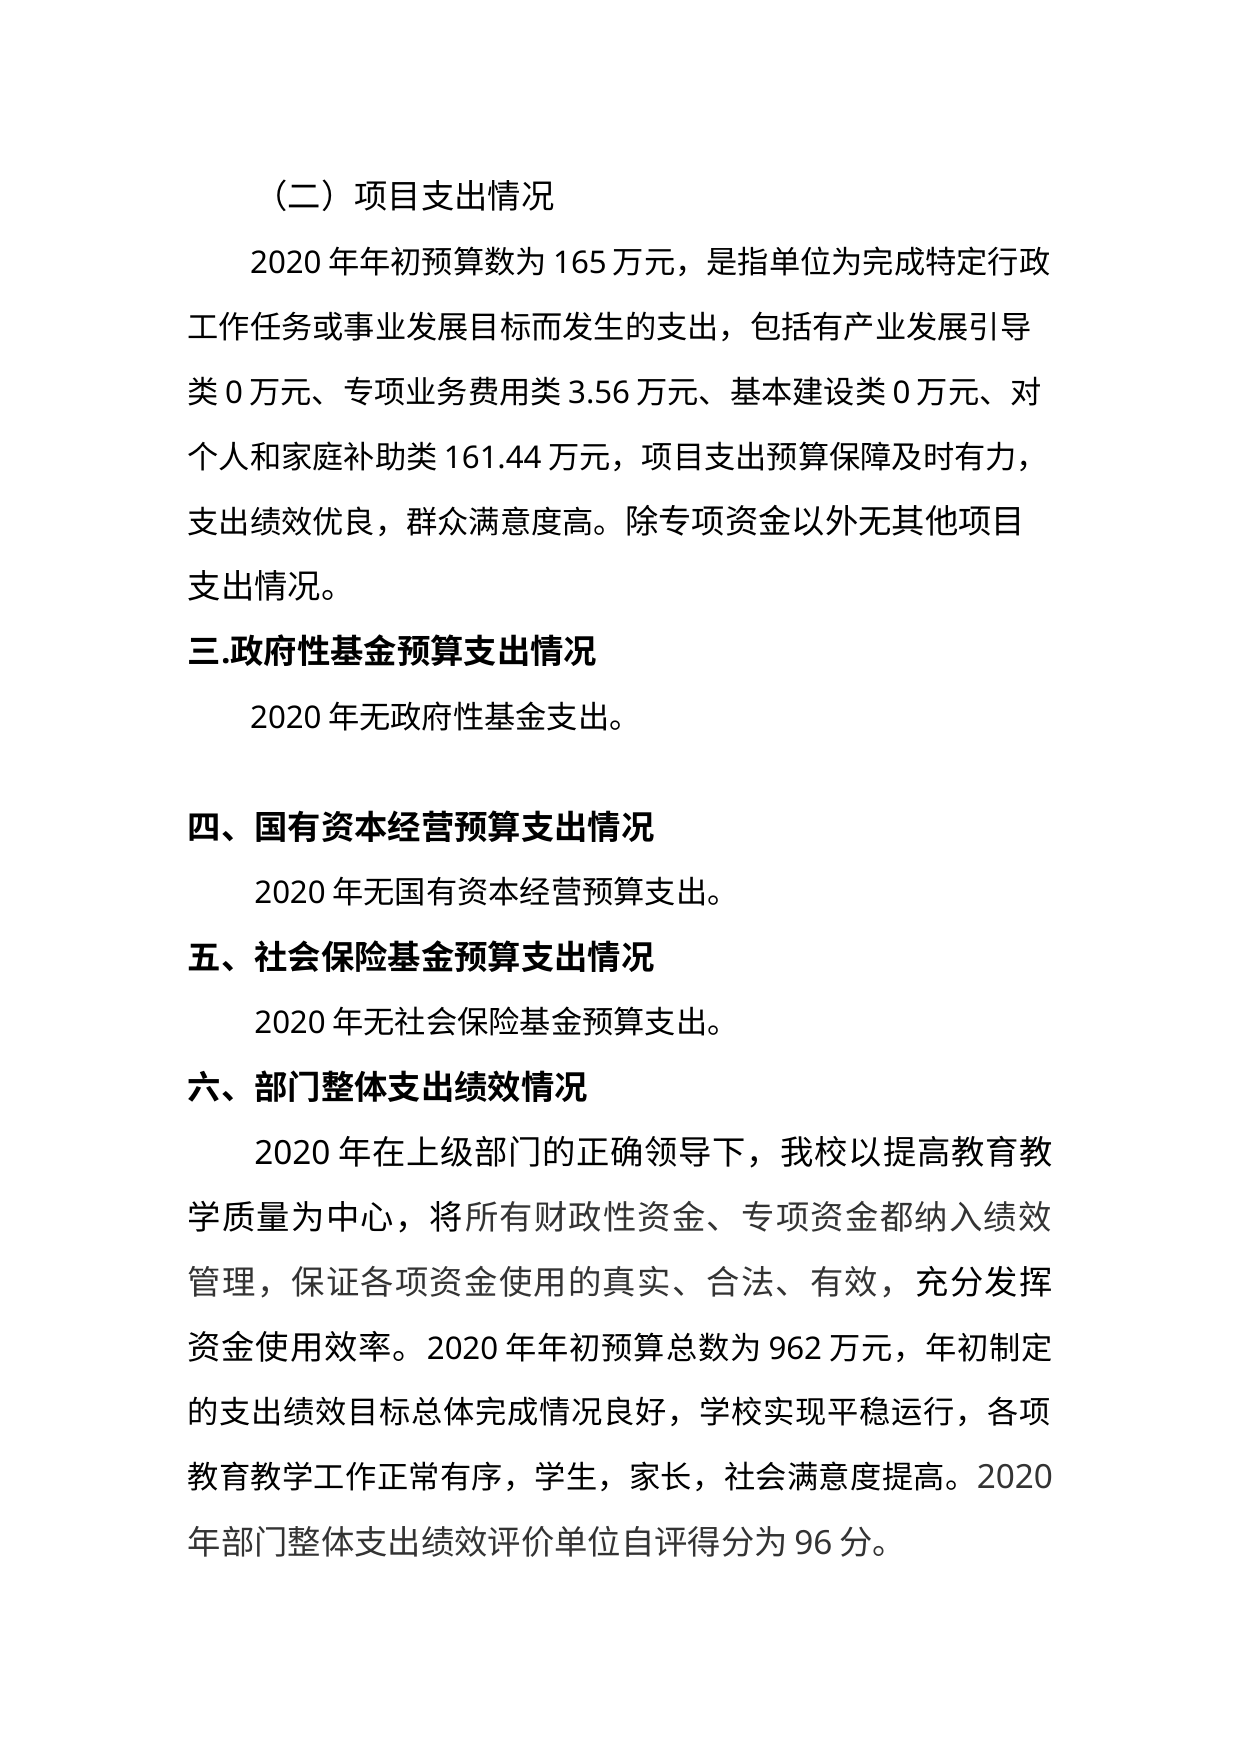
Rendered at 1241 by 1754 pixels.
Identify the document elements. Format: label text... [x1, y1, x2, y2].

text 2020年无政府性基金支出。 [187, 682, 1053, 747]
list 五、社会保险基金预算支出情况 [187, 922, 1053, 987]
list 四、国有资本经营预算支出情况 [187, 792, 1053, 857]
list 2020年无社会保险基金预算支出。 [254, 987, 1053, 1052]
list 2020年无国有资本经营预算支出。 [254, 857, 1053, 922]
text 2020年年初预算数为165万元，是指单位为完成特定行政工作任务或事业发展目标而发生的支出，包括有产业发展引导类0万元、专项业务费用类3.56万元、基本建设类0万元、对个人和家庭补助类161.44万元，项目支出预算保障及时有力，支出绩效优良，群众满意度高。除专项资金以外无其他项目支出情况。 [187, 227, 1053, 617]
list 2020年在上级部门的正确领导下，我校以提高教育教学质量为中心，将所有财政性资金、专项资金都纳入绩效管理，保证各项资金使用的真实、合法、有效，充分发挥资金使用效率。2020年年初预算总数为962万元，年初制定的支出绩效目标总体完成情况良好，学校实现平稳运行，各项教育教学工作正常有序，学生，家长，社会满意度提高。2020年部门整体支出绩效评价单位自评得分为96分。 [187, 1117, 1053, 1572]
list 三.政府性基金预算支出情况 [187, 617, 1053, 682]
text 六、部门整体支出绩效情况 [187, 1052, 1053, 1117]
list 项目支出情况 [254, 162, 1053, 227]
